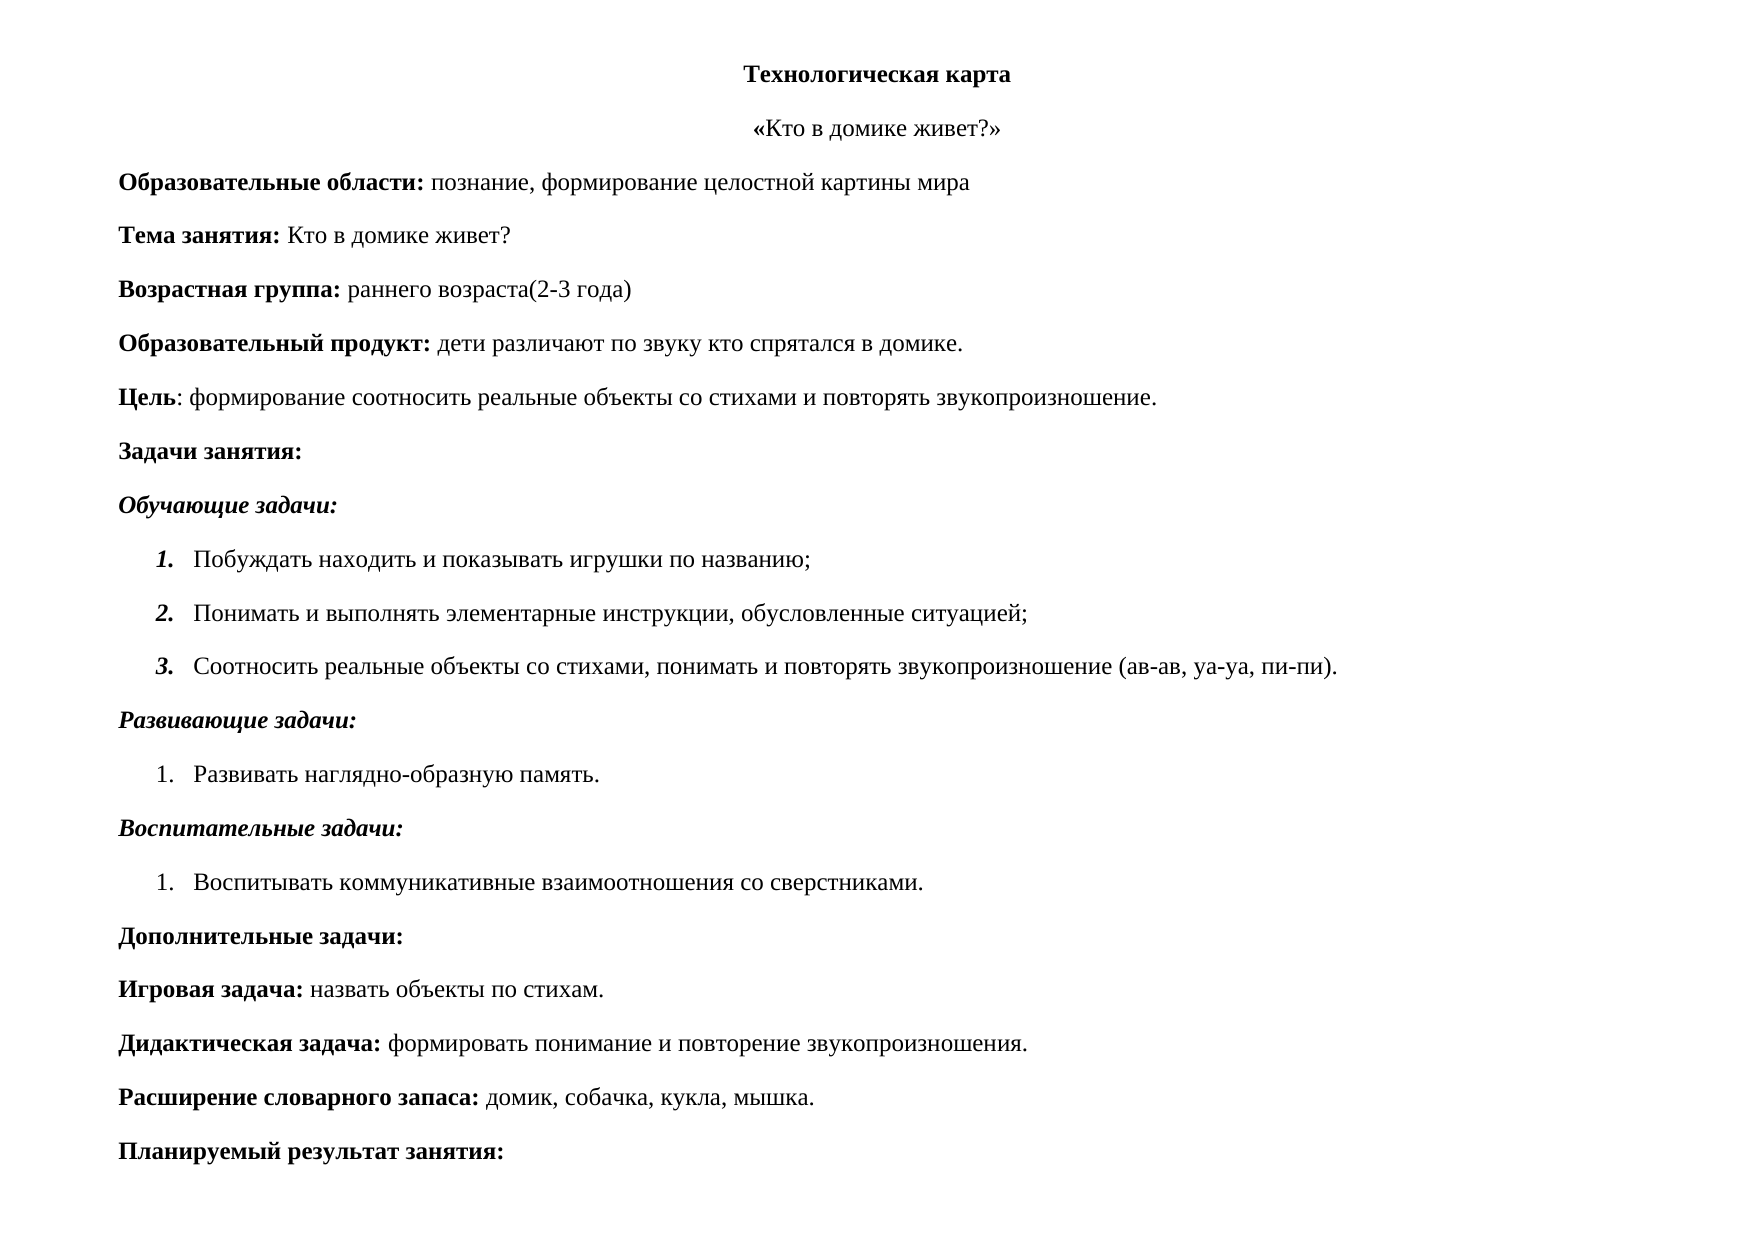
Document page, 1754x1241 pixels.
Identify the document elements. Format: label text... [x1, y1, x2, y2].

text Задачи занятия: [118, 436, 1636, 465]
text Развивающие задачи: [118, 705, 1636, 734]
text Обучающие задачи: [118, 490, 1636, 519]
list Соотносить реальные объекты со стихами, понимать и повторять звукопроизношение (ав-ав, уа-уа, пи-пи). [156, 651, 1636, 680]
text Цель: формирование соотносить реальные объекты со стихами и повторять звукопроизношение. [118, 382, 1636, 411]
list Развивать наглядно-образную память. [156, 759, 1636, 788]
list Побуждать находить и показывать игрушки по названию; [156, 544, 1636, 572]
text Образовательные области: познание, формирование целостной картины мира [118, 167, 1636, 196]
text «Кто в домике живет?» [118, 113, 1636, 142]
text Тема занятия: Кто в домике живет? [118, 221, 1636, 249]
list Понимать и выполнять элементарные инструкции, обусловленные ситуацией; [156, 598, 1636, 626]
text Технологическая карта [118, 59, 1636, 88]
text Возрастная группа: раннего возраста(2-3 года) [118, 274, 1636, 303]
text Планируемый результат занятия: [118, 1136, 1636, 1165]
text Дидактическая задача: формировать понимание и повторение звукопроизношения. [118, 1028, 1636, 1057]
list Воспитывать коммуникативные взаимоотношения со сверстниками. [156, 867, 1636, 896]
text Воспитательные задачи: [118, 813, 1636, 842]
text Дополнительные задачи: [118, 921, 1636, 949]
text Игровая задача: назвать объекты по стихам. [118, 974, 1636, 1003]
text Расширение словарного запаса: домик, собачка, кукла, мышка. [118, 1082, 1636, 1111]
text Образовательный продукт: дети различают по звуку кто спрятался в домике. [118, 328, 1636, 357]
